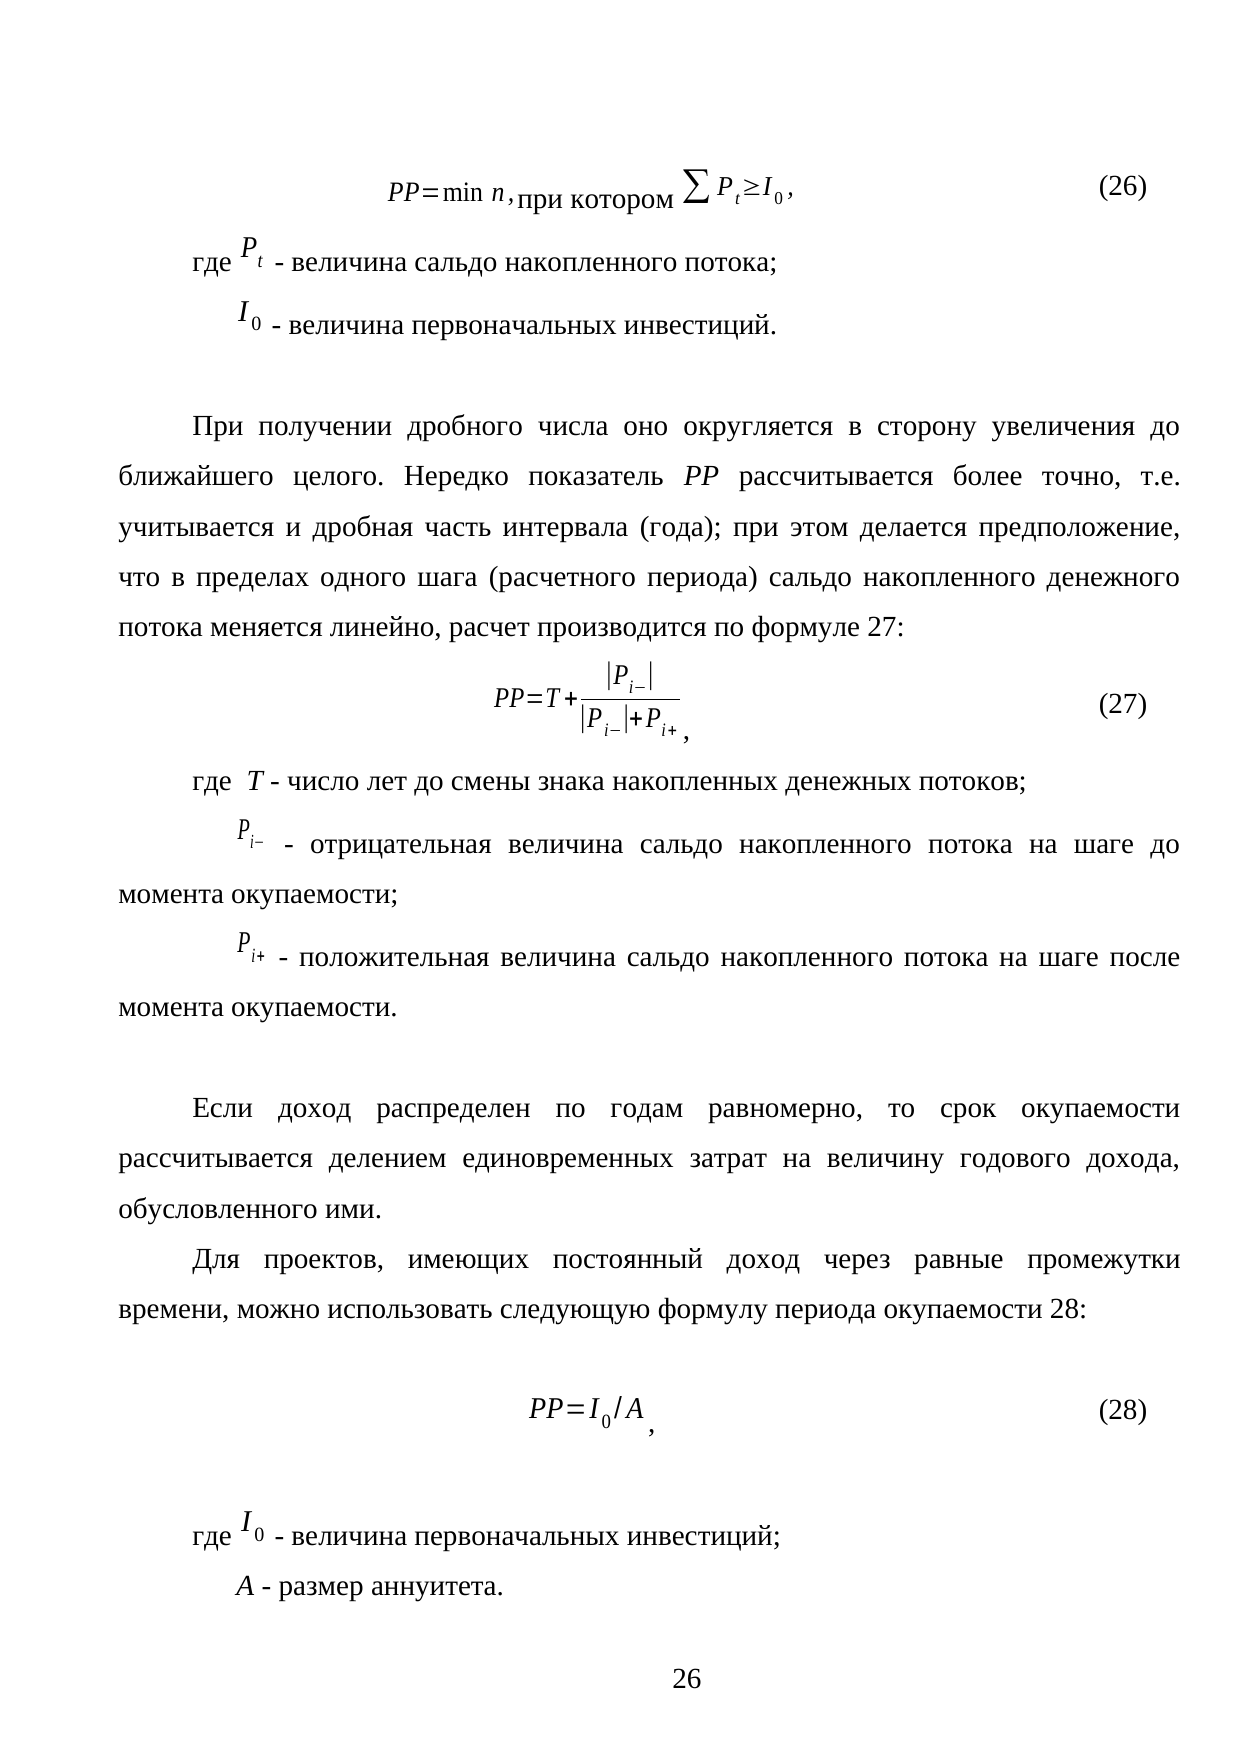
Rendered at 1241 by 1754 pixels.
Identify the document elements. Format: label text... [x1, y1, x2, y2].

table_header (26) [1064, 169, 1181, 231]
text А - размер аннуитета. [118, 1568, 1181, 1602]
table_header (28) [1064, 1392, 1181, 1455]
table_header , [118, 1392, 1064, 1455]
text - положительная величина сальдо накопленного потока на шаге после момента окупаемости. [118, 926, 1181, 1023]
text где Т - число лет до смены знака накопленных денежных потоков; [118, 763, 1181, 796]
table_header (27) [1064, 660, 1181, 763]
table_header при котором [118, 169, 1064, 231]
text где - величина сальдо накопленного потока; [118, 231, 1181, 278]
text Если доход распределен по годам равномерно, то срок окупаемости рассчитывается делением единовременных затрат на величину годового дохода, обусловленного ими. [118, 1090, 1181, 1224]
text где - величина первоначальных инвестиций; [118, 1505, 1181, 1552]
text При получении дробного числа оно округляется в сторону увеличения до ближайшего целого. Нередко показатель РР рассчитывается более точно, т.е. учитывается и дробная часть интервала (года); при этом делается предположение, что в пределах одного шага (расчетного периода) сальдо накопленного денежного потока меняется линейно, расчет производится по формуле 27: [118, 408, 1181, 643]
text - величина первоначальных инвестиций. [118, 294, 1181, 341]
table_header , [118, 660, 1064, 763]
text Для проектов, имеющих постоянный доход через равные промежутки времени, можно использовать следующую формулу периода окупаемости 28: [118, 1241, 1181, 1325]
text - отрицательная величина сальдо накопленного потока на шаге до момента окупаемости; [118, 813, 1181, 910]
